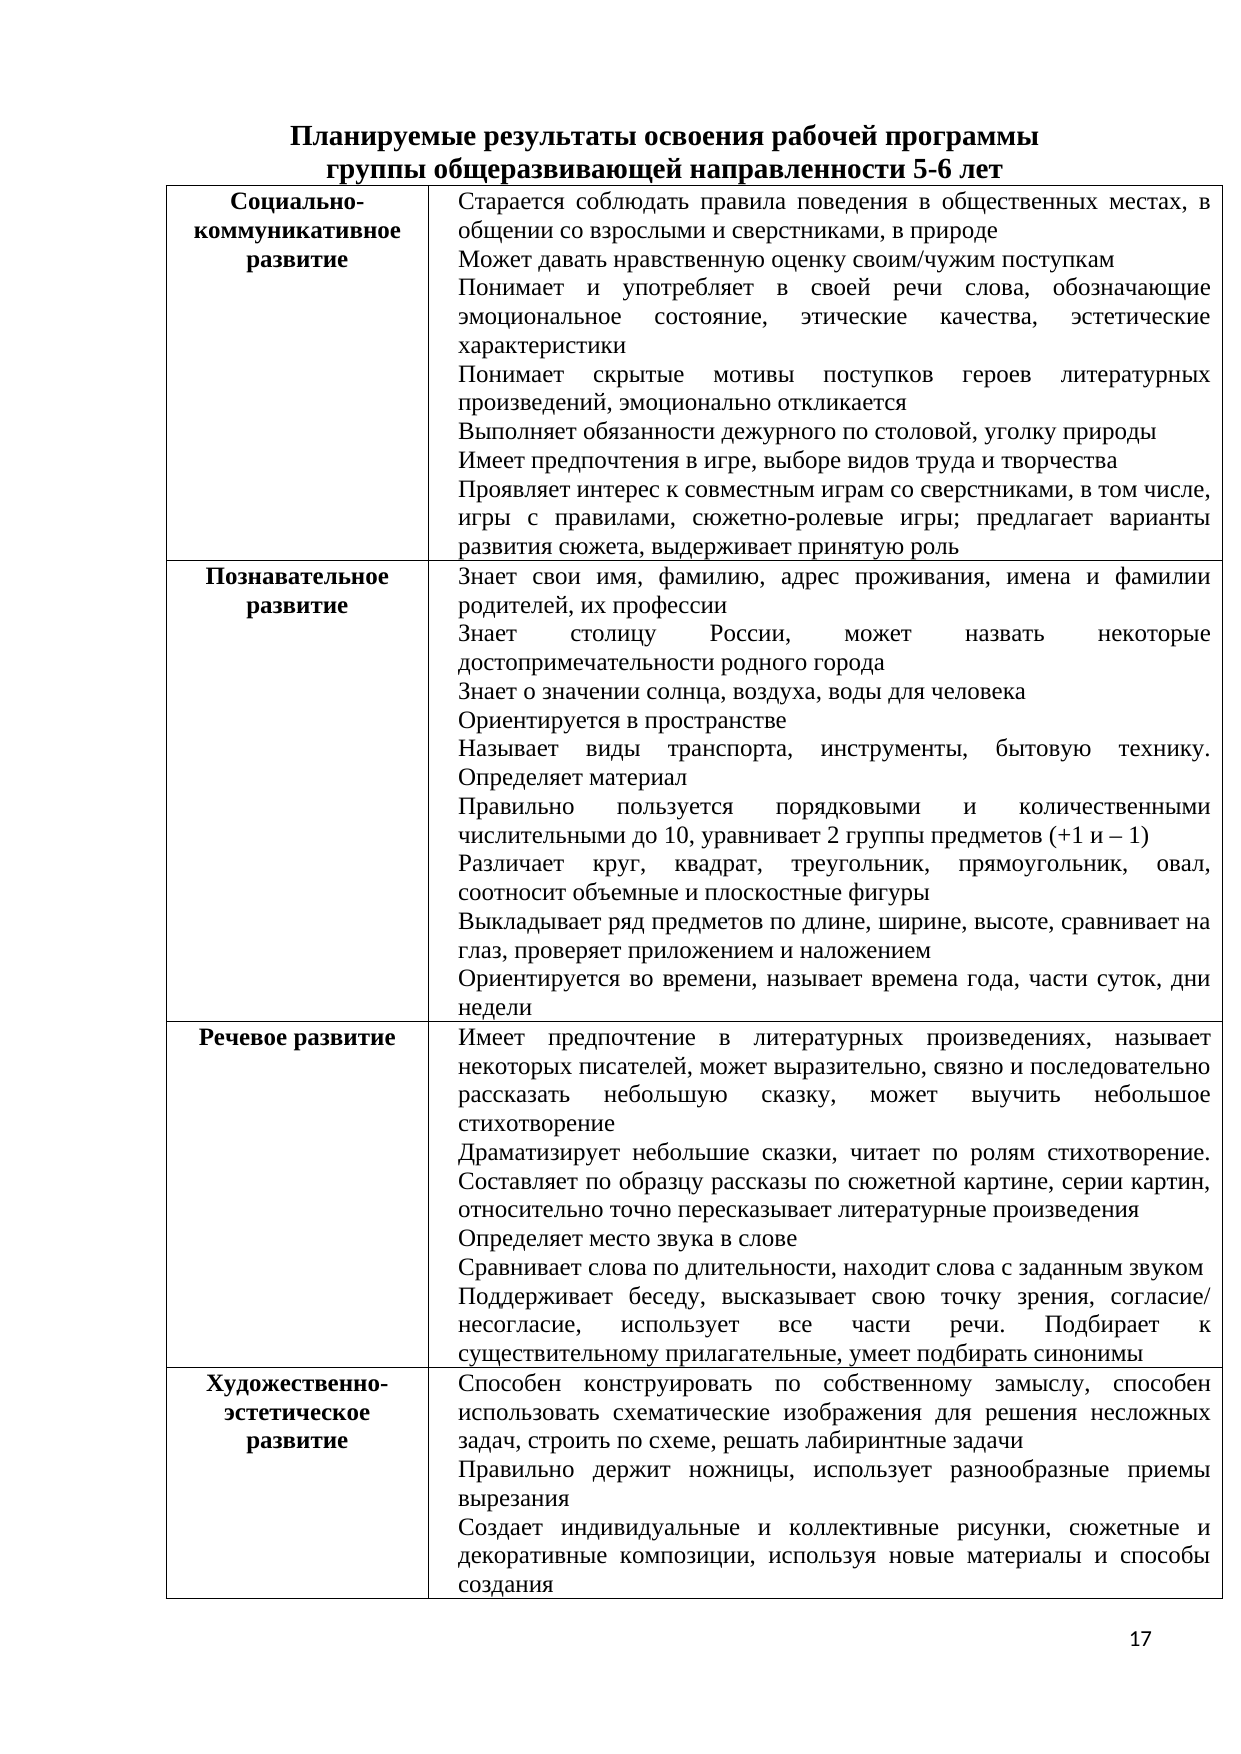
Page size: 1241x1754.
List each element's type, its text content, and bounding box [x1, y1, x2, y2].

table_cell Имеет предпочтение в литературных произведениях, называет некоторых писателей, может выразительно, связно и последовательно рассказать небольшую сказку, может выучить небольшое стихотворение Драматизирует небольшие сказки, читает по ролям стихотворение. Составляет по образцу рассказы по сюжетной картине, серии картин, относительно точно пересказывает литературные произведения Определяет место звука в слове Сравнивает слова по длительности, находит слова с заданным звуком Поддерживает беседу, высказывает свою точку зрения, согласие/ несогласие, использует все части речи. Подбирает к существительному прилагательные, умеет подбирать синонимы [429, 1022, 1222, 1367]
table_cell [429, 1368, 1222, 1598]
text группы общеразвивающей направленности 5-6 лет [177, 152, 1152, 185]
table_cell Речевое развитие [167, 1022, 428, 1367]
table_cell Познавательное развитие [167, 561, 428, 1021]
table_cell Знает свои имя, фамилию, адрес проживания, имена и фамилии родителей, их профессии Знает столицу России, может назвать некоторые достопримечательности родного города Знает о значении солнца, воздуха, воды для человека Ориентируется в пространстве Называет виды транспорта, инструменты, бытовую технику. Определяет материал Правильно пользуется порядковыми и количественными числительными до 10, уравнивает 2 группы предметов (+1 и – 1) Различает круг, квадрат, треугольник, прямоугольник, овал, соотносит объемные и плоскостные фигуры Выкладывает ряд предметов по длине, ширине, высоте, сравнивает на глаз, проверяет приложением и наложением Ориентируется во времени, называет времена года, части суток, дни недели [429, 561, 1222, 1021]
text Планируемые результаты освоения рабочей программы [177, 118, 1152, 152]
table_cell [167, 1368, 428, 1598]
table_header Социально-коммуникативное развитие [167, 186, 428, 560]
table_header Старается соблюдать правила поведения в общественных местах, в общении со взрослыми и сверстниками, в природе Может давать нравственную оценку своим/чужим поступкам Понимает и употребляет в своей речи слова, обозначающие эмоциональное состояние, этические качества, эстетические характеристики Понимает скрытые мотивы поступков героев литературных произведений, эмоционально откликается Выполняет обязанности дежурного по столовой, уголку природы Имеет предпочтения в игре, выборе видов труда и творчества Проявляет интерес к совместным играм со сверстниками, в том числе, игры с правилами, сюжетно-ролевые игры; предлагает варианты развития сюжета, выдерживает принятую роль [429, 186, 1222, 560]
